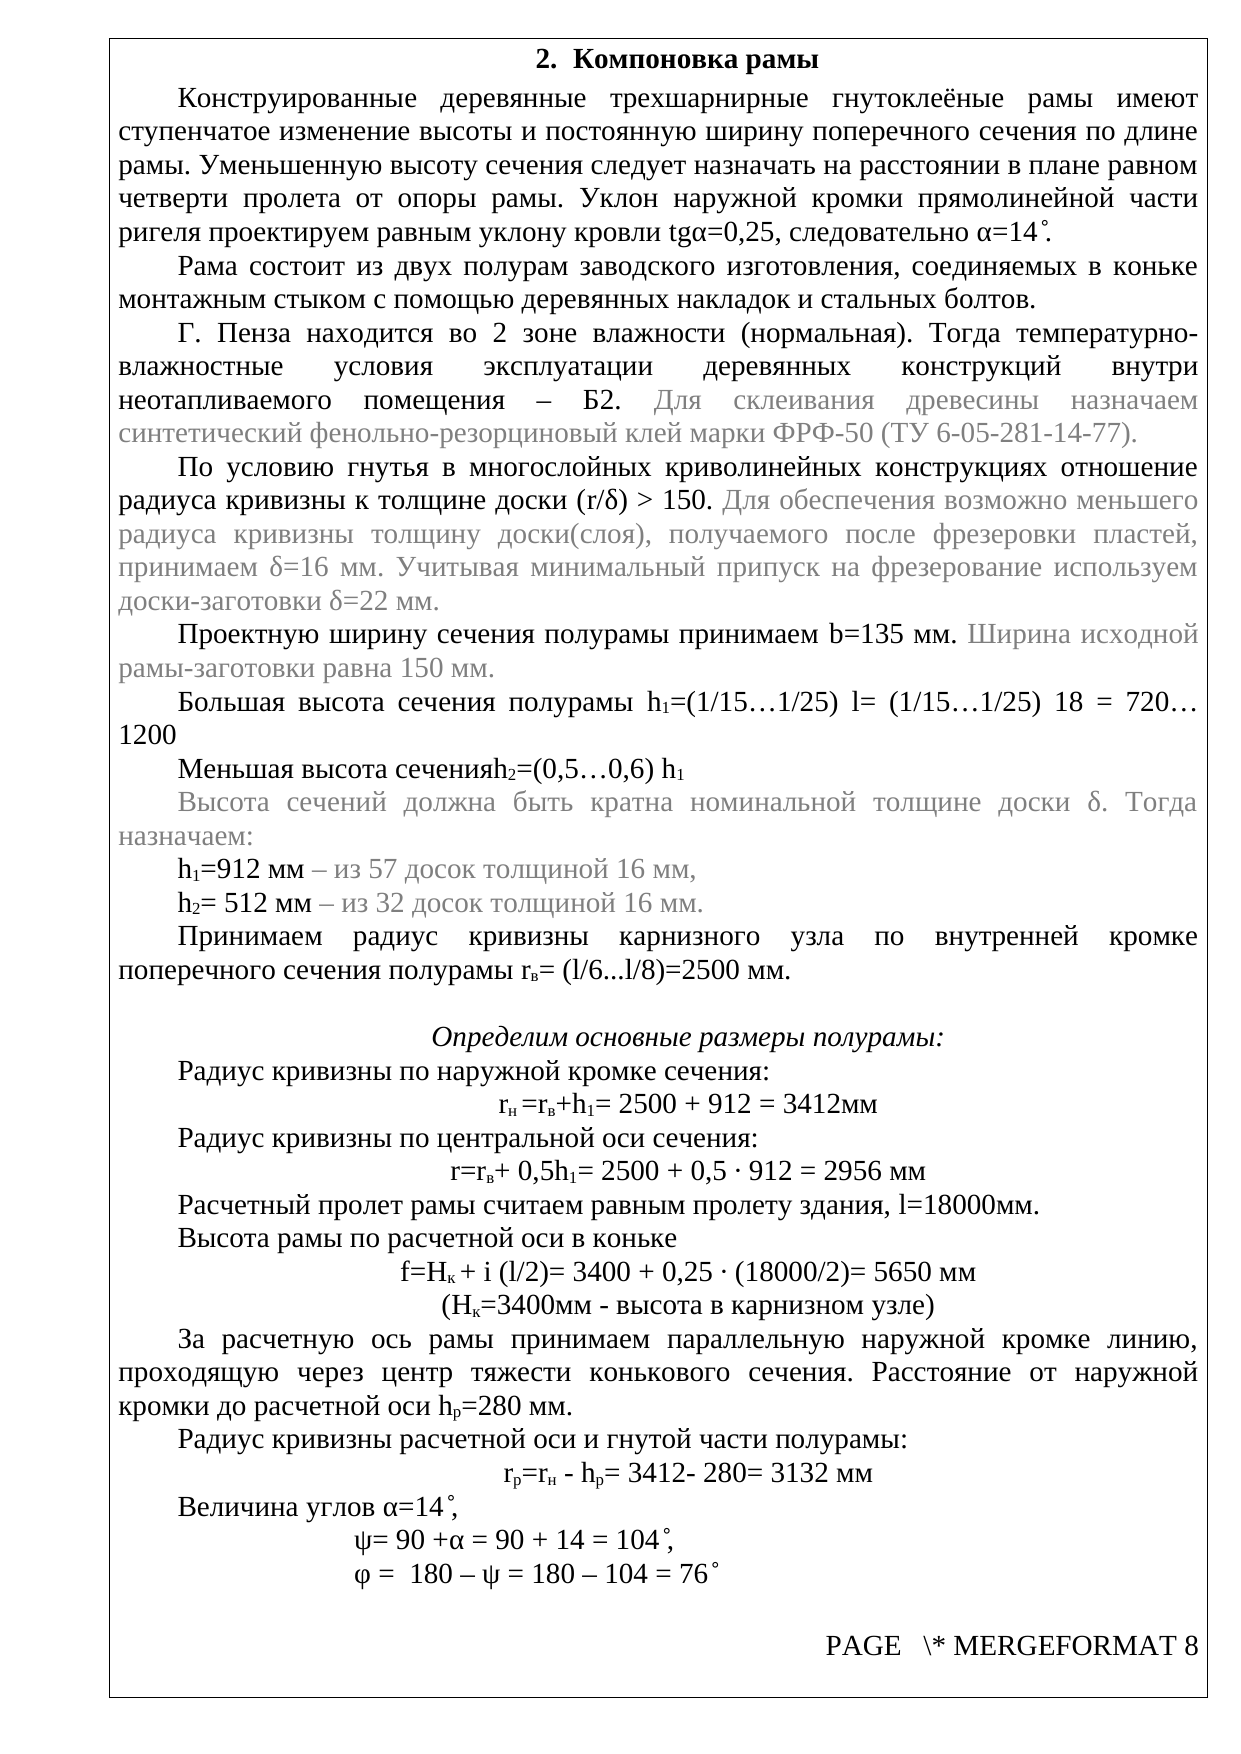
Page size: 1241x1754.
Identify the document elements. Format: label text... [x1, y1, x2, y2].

list (Hк=3400мм - высота в карнизном узле) [118, 1287, 1199, 1321]
list f=Hк + i (l/2)= 3400 + 0,25 ∙ (18000/2)= 5650 мм [118, 1254, 1199, 1287]
list Радиус кривизны по центральной оси сечения: [118, 1120, 1199, 1153]
list rн =rв+h1= 2500 + 912 = 3412мм [118, 1086, 1199, 1120]
list Г. Пенза находится во 2 зоне влажности (нормальная). Тогда температурно-влажностные условия эксплуатации деревянных конструкций внутри неотапливаемого помещения – Б2. Для склеивания древесины назначаем синтетический фенольно-резорциновый клей марки ФРФ-50 (ТУ 6-05-281-14-77). [118, 315, 1199, 449]
list φ = 180 – ψ = 180 – 104 = 76 ̊ [266, 1556, 1199, 1589]
list ψ= 90 +α = 90 + 14 = 104 ̊, [266, 1522, 1199, 1556]
list Конструированные деревянные трехшарнирные гнутоклеёные рамы имеют ступенчатое изменение высоты и постоянную ширину поперечного сечения по длине рамы. Уменьшенную высоту сечения следует назначать на расстоянии в плане равном четверти пролета от опоры рамы. Уклон наружной кромки прямолинейной части ригеля проектируем равным уклону кровли tgα=0,25, следовательно α=14 ̊. [118, 80, 1199, 248]
list Радиус кривизны по наружной кромке сечения: [118, 1053, 1199, 1086]
list За расчетную ось рамы принимаем параллельную наружной кромке линию, проходящую через центр тяжести конькового сечения. Расстояние от наружной кромки до расчетной оси hр=280 мм. [118, 1321, 1199, 1422]
list Высота рамы по расчетной оси в коньке [118, 1220, 1199, 1254]
list Проектную ширину сечения полурамы принимаем b=135 мм. Ширина исходной рамы-заготовки равна 150 мм. [118, 617, 1199, 684]
list Рама состоит из двух полурам заводского изготовления, соединяемых в коньке монтажным стыком с помощью деревянных накладок и стальных болтов. [118, 248, 1199, 315]
list rр=rн - hр= 3412- 280= 3132 мм [118, 1455, 1199, 1489]
list Компоновка рамы [156, 41, 1199, 75]
list Большая высота сечения полурамы h1=(1/15…1/25) l= (1/15…1/25) 18 = 720…1200 [118, 684, 1199, 751]
list Радиус кривизны расчетной оси и гнутой части полурамы: [118, 1422, 1199, 1455]
list h2= 512 мм – из 32 досок толщиной 16 мм. [118, 885, 1199, 918]
list r=rв+ 0,5h1= 2500 + 0,5 ∙ 912 = 2956 мм [118, 1153, 1199, 1187]
list Высота сечений должна быть кратна номинальной толщине доски δ. Тогда назначаем: [118, 784, 1199, 851]
list По условию гнутья в многослойных криволинейных конструкциях отношение радиуса кривизны к толщине доски (r/δ) > 150. Для обеспечения возможно меньшего радиуса кривизны толщину доски(слоя), получаемого после фрезеровки пластей, принимаем δ=16 мм. Учитывая минимальный припуск на фрезерование используем доски-заготовки δ=22 мм. [118, 449, 1199, 617]
list Принимаем радиус кривизны карнизного узла по внутренней кромке поперечного сечения полурамы rв= (l/6...l/8)=2500 мм. [118, 918, 1199, 986]
list Величина углов α=14 ̊, [118, 1489, 1199, 1522]
list h1=912 мм – из 57 досок толщиной 16 мм, [118, 851, 1199, 885]
list Определим основные размеры полурамы: [118, 1019, 1199, 1053]
list Меньшая высота сеченияh2=(0,5…0,6) h1 [118, 751, 1199, 784]
list Расчетный пролет рамы считаем равным пролету здания, l=18000мм. [118, 1187, 1199, 1220]
